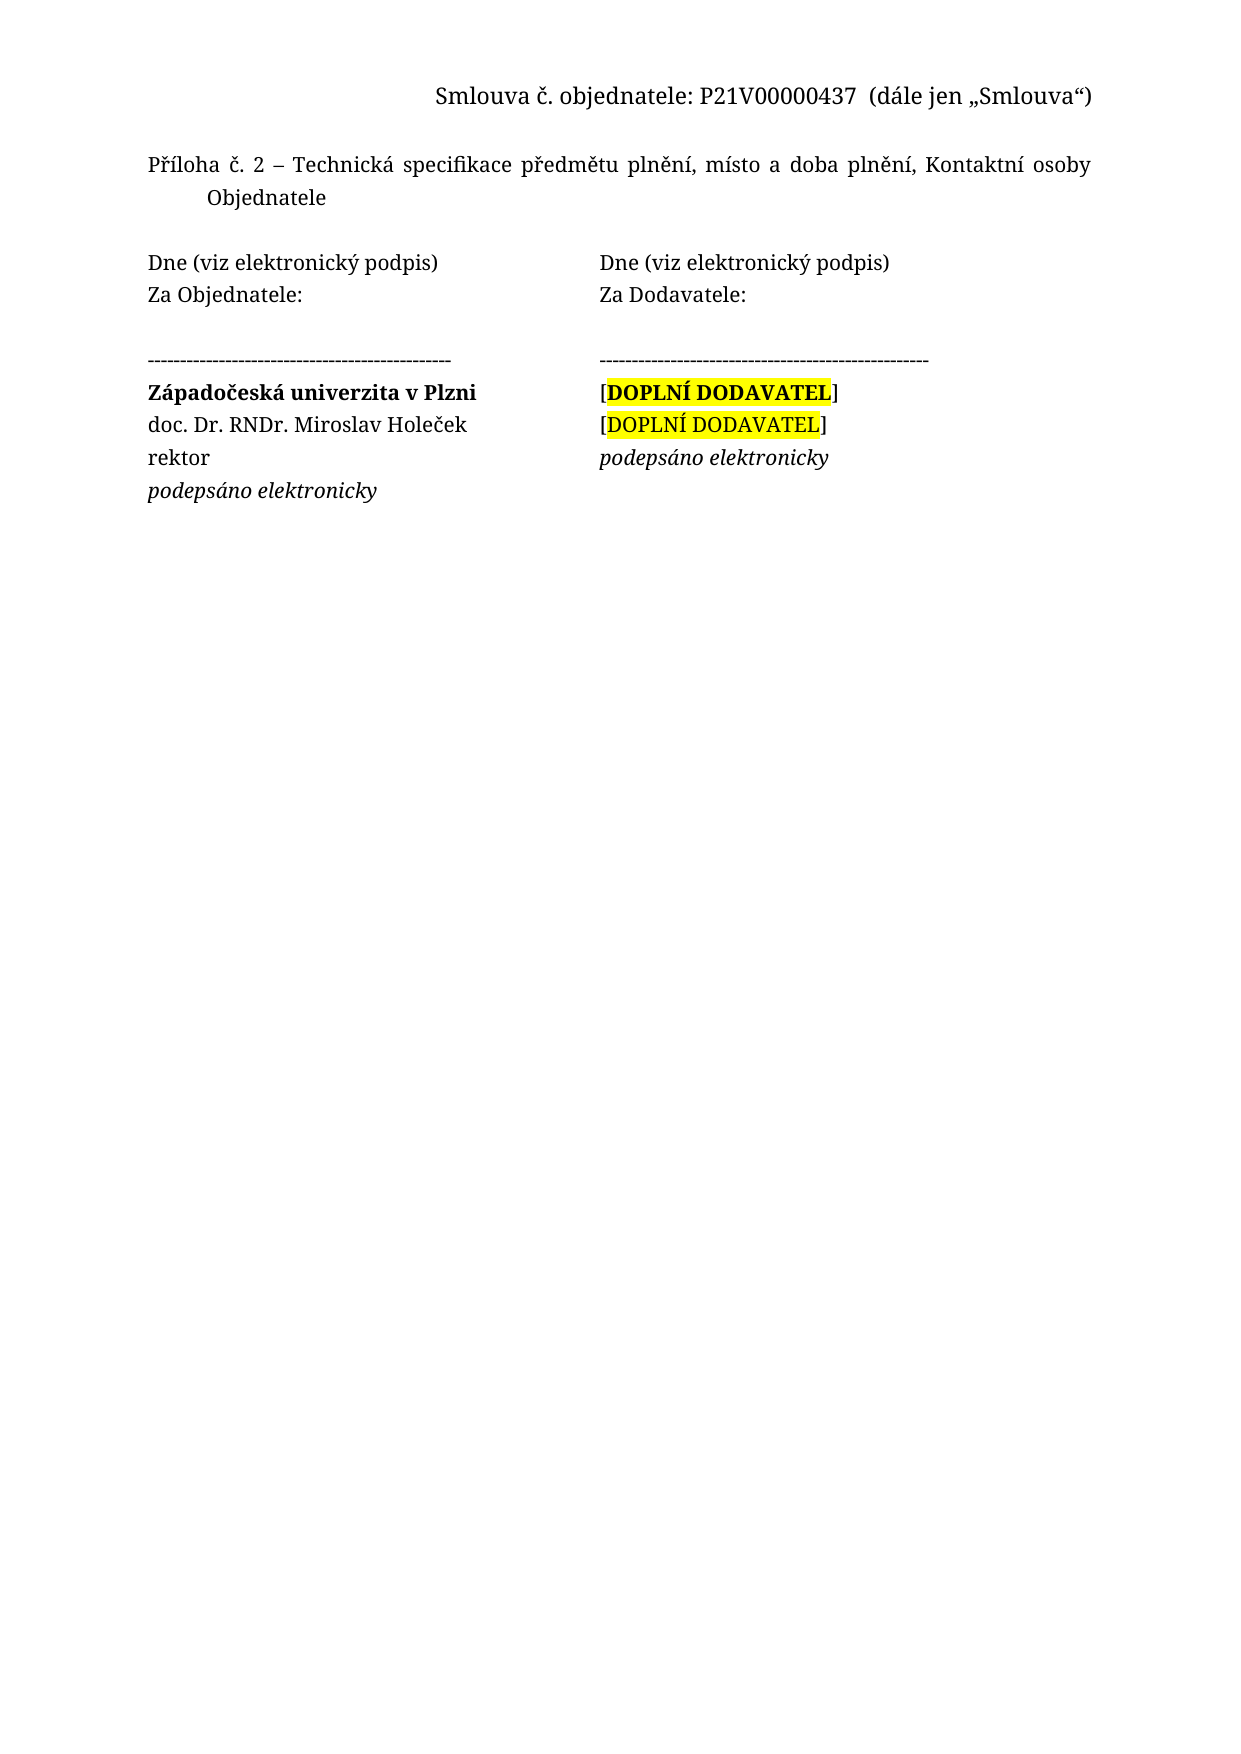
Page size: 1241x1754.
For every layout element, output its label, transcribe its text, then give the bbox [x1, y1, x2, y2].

table_header Dne (viz elektronický podpis) Za Dodavatele: --------------------------------------------------- [DOPLNÍ DODAVATEL] [DOPLNÍ DODAVATEL] podepsáno elektronicky [588, 248, 1040, 508]
text Příloha č. 2 – Technická specifikace předmětu plnění, místo a doba plnění, Kontaktní osoby Objednatele [148, 150, 1093, 211]
table_header Dne (viz elektronický podpis) Za Objednatele: ----------------------------------------------- Západočeská univerzita v Plzni doc. Dr. RNDr. Miroslav Holeček rektor podepsáno elektronicky [136, 248, 588, 508]
